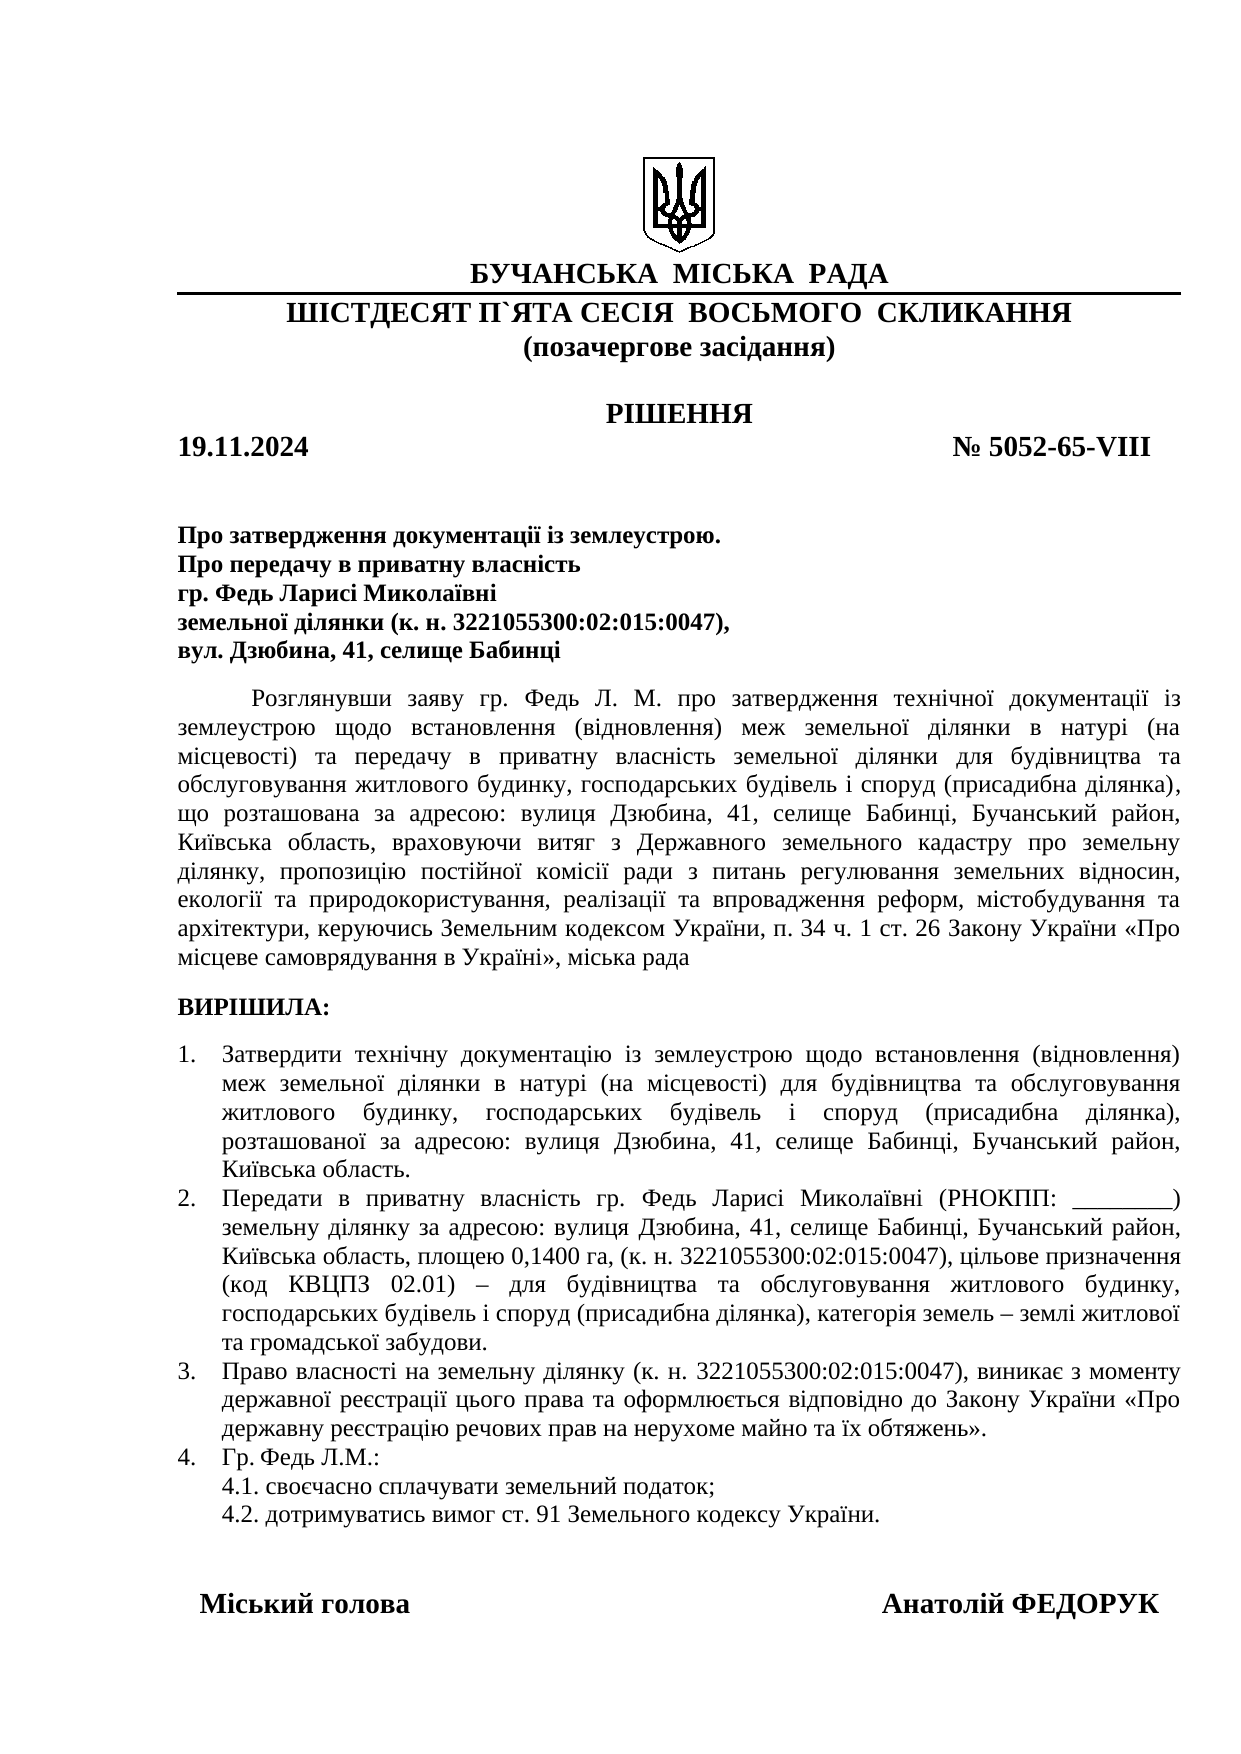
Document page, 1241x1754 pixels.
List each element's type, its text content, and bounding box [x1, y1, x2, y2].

text гр. Федь Ларисі Миколаївні [177, 578, 1181, 607]
text (позачергове засідання) [177, 329, 1181, 362]
text 4.2. дотримуватись вимог ст. 91 Земельного кодексу України. [222, 1499, 1181, 1528]
text ШІСТДЕСЯТ П`ЯТА СЕСІЯ ВОСЬМОГО СКЛИКАННЯ [177, 295, 1181, 329]
text Розглянувши заяву гр. Федь Л. М. про затвердження технічної документації із землеустрою щодо встановлення (відновлення) меж земельної ділянки в натурі (на місцевості) та передачу в приватну власність земельної ділянки для будівництва та обслуговування житлового будинку, господарських будівель і споруд (присадибна ділянка), що розташована за адресою: вулиця Дзюбина, 41, селище Бабинці, Бучанський район, Київська область, враховуючи витяг з Державного земельного кадастру про земельну ділянку, пропозицію постійної комісії ради з питань регулювання земельних відносин, екології та природокористування, реалізації та впровадження реформ, містобудування та архітектури, керуючись Земельним кодексом України, п. 34 ч. 1 ст. 26 Закону України «Про місцеве самоврядування в Україні», міська рада [177, 683, 1181, 971]
list Право власності на земельну ділянку (к. н. 3221055300:02:015:0047), виникає з моменту державної реєстрації цього права та оформлюється відповідно до Закону України «Про державну реєстрацію речових прав на нерухоме майно та їх обтяжень». [177, 1356, 1181, 1442]
list Передати в приватну власність гр. Федь Ларисі Миколаївні (РНОКПП: ________) земельну ділянку за адресою: вулиця Дзюбина, 41, селище Бабинці, Бучанський район, Київська область, площею 0,1400 га, (к. н. 3221055300:02:015:0047), цільове призначення (код КВЦПЗ 02.01) – для будівництва та обслуговування житлового будинку, господарських будівель і споруд (присадибна ділянка), категорія земель – землі житлової та громадської забудови. [177, 1183, 1181, 1356]
text земельної ділянки (к. н. 3221055300:02:015:0047), [177, 607, 1181, 635]
text вул. Дзюбина, 41, селище Бабинці [177, 635, 1181, 664]
text Про затвердження документації із землеустрою. [177, 520, 1181, 549]
list Затвердити технічну документацію із землеустрою щодо встановлення (відновлення) меж земельної ділянки в натурі (на місцевості) для будівництва та обслуговування житлового будинку, господарських будівель і споруд (присадибна ділянка), розташованої за адресою: вулиця Дзюбина, 41, селище Бабинці, Бучанський район, Київська область. [177, 1039, 1181, 1183]
text Про передачу в приватну власність [177, 549, 1181, 578]
text РІШЕННЯ [177, 396, 1181, 429]
text БУЧАНСЬКА МІСЬКА РАДА [177, 256, 1181, 292]
text 4. Гр. Федь Л.М.: [177, 1442, 1181, 1471]
text 19.11.2024 № 5052-65-VІІІ [177, 429, 1181, 463]
text Міський голова Анатолій ФЕДОРУК [177, 1586, 1181, 1619]
text 4.1. своєчасно сплачувати земельний податок; [222, 1471, 1181, 1499]
text ВИРІШИЛА: [177, 992, 1181, 1020]
